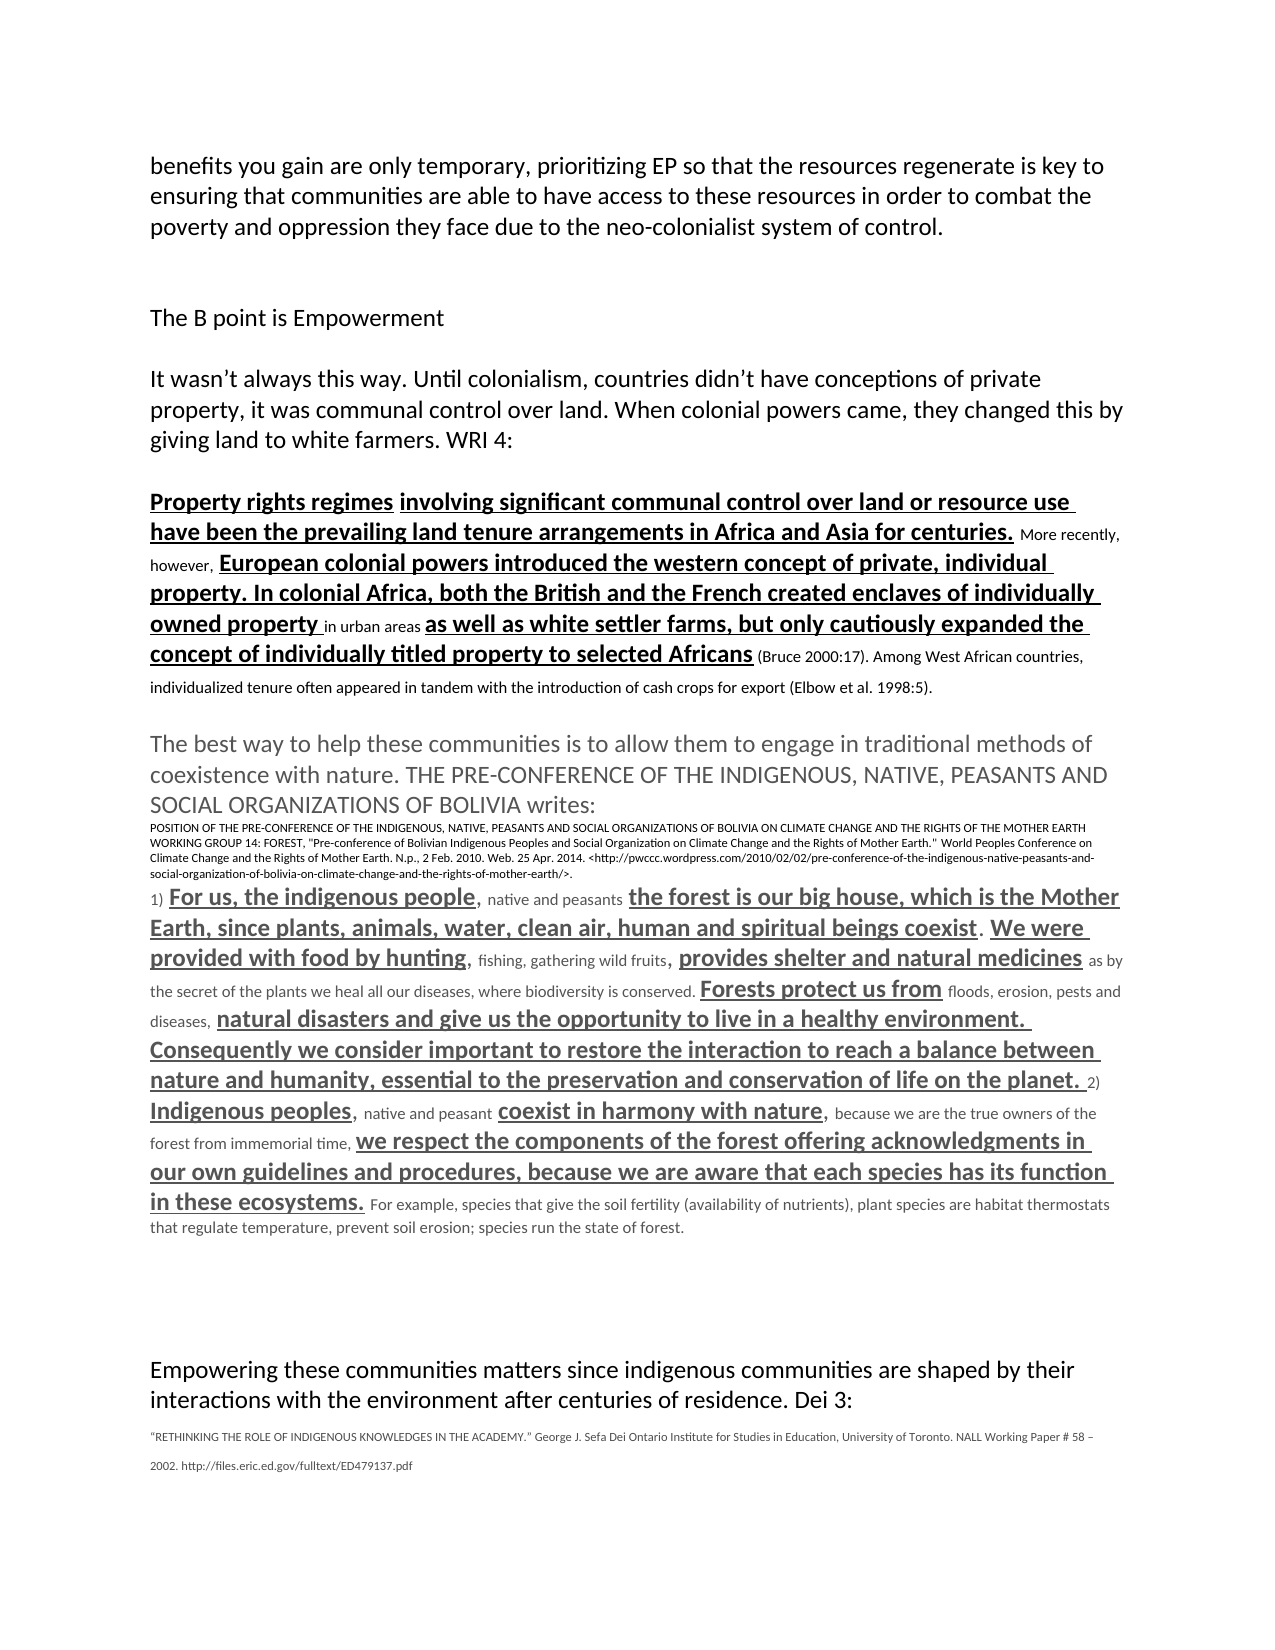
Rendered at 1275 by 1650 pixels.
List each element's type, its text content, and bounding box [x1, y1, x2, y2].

text “RETHINKING THE ROLE OF INDIGENOUS KNOWLEDGES IN THE ACADEMY.” George J. Sefa Dei Ontario Institute for Studies in Education, University of Toronto. NALL Working Paper # 58 – 2002. http://files.eric.ed.gov/fulltext/ED479137.pdf [150, 1415, 1125, 1473]
text Empowering these communities matters since indigenous communities are shaped by their interactions with the environment after centuries of residence. Dei 3: [150, 1354, 1125, 1415]
text The B point is Empowerment [150, 303, 1125, 333]
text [150, 150, 1125, 242]
text POSITION OF THE PRE-CONFERENCE OF THE INDIGENOUS, NATIVE, PEASANTS AND SOCIAL ORGANIZATIONS OF BOLIVIA ON CLIMATE CHANGE AND THE RIGHTS OF THE MOTHER EARTH WORKING GROUP 14: FOREST, "Pre-conference of Bolivian Indigenous Peoples and Social Organization on Climate Change and the Rights of Mother Earth." World Peoples Conference on Climate Change and the Rights of Mother Earth. N.p., 2 Feb. 2010. Web. 25 Apr. 2014. <http://pwccc.wordpress.com/2010/02/02/pre-conference-of-the-indigenous-native-peasants-and-social-organization-of-bolivia-on-climate-change-and-the-rights-of-mother-earth/>. [150, 820, 1125, 881]
text It wasn’t always this way. Until colonialism, countries didn’t have conceptions of private property, it was communal control over land. When colonial powers came, they changed this by giving land to white farmers. WRI 4: [150, 364, 1125, 455]
text The best way to help these communities is to allow them to engage in traditional methods of coexistence with nature. THE PRE-CONFERENCE OF THE INDIGENOUS, NATIVE, PEASANTS AND SOCIAL ORGANIZATIONS OF BOLIVIA writes: [150, 728, 1125, 820]
text Property rights regimes involving significant communal control over land or resource use have been the prevailing land tenure arrangements in Africa and Asia for centuries. More recently, however, European colonial powers introduced the western concept of private, individual property. In colonial Africa, both the British and the French created enclaves of individually owned property in urban areas as well as white settler farms, but only cautiously expanded the concept of individually titled property to selected Africans (Bruce 2000:17). Among West African countries, individualized tenure often appeared in tandem with the introduction of cash crops for export (Elbow et al. 1998:5). [150, 486, 1125, 698]
text 1) For us, the indigenous people, native and peasants the forest is our big house, which is the Mother Earth, since plants, animals, water, clean air, human and spiritual beings coexist. We were provided with food by hunting, fishing, gathering wild fruits, provides shelter and natural medicines as by the secret of the plants we heal all our diseases, where biodiversity is conserved. Forests protect us from floods, erosion, pests and diseases, natural disasters and give us the opportunity to live in a healthy environment. Consequently we consider important to restore the interaction to reach a balance between nature and humanity, essential to the preservation and conservation of life on the planet. 2) Indigenous peoples, native and peasant coexist in harmony with nature, because we are the true owners of the forest from immemorial time, we respect the components of the forest offering acknowledgments in our own guidelines and procedures, because we are aware that each species has its function in these ecosystems. For example, species that give the soil fertility (availability of nutrients), plant species are habitat thermostats that regulate temperature, prevent soil erosion; species run the state of forest. [150, 881, 1125, 1237]
